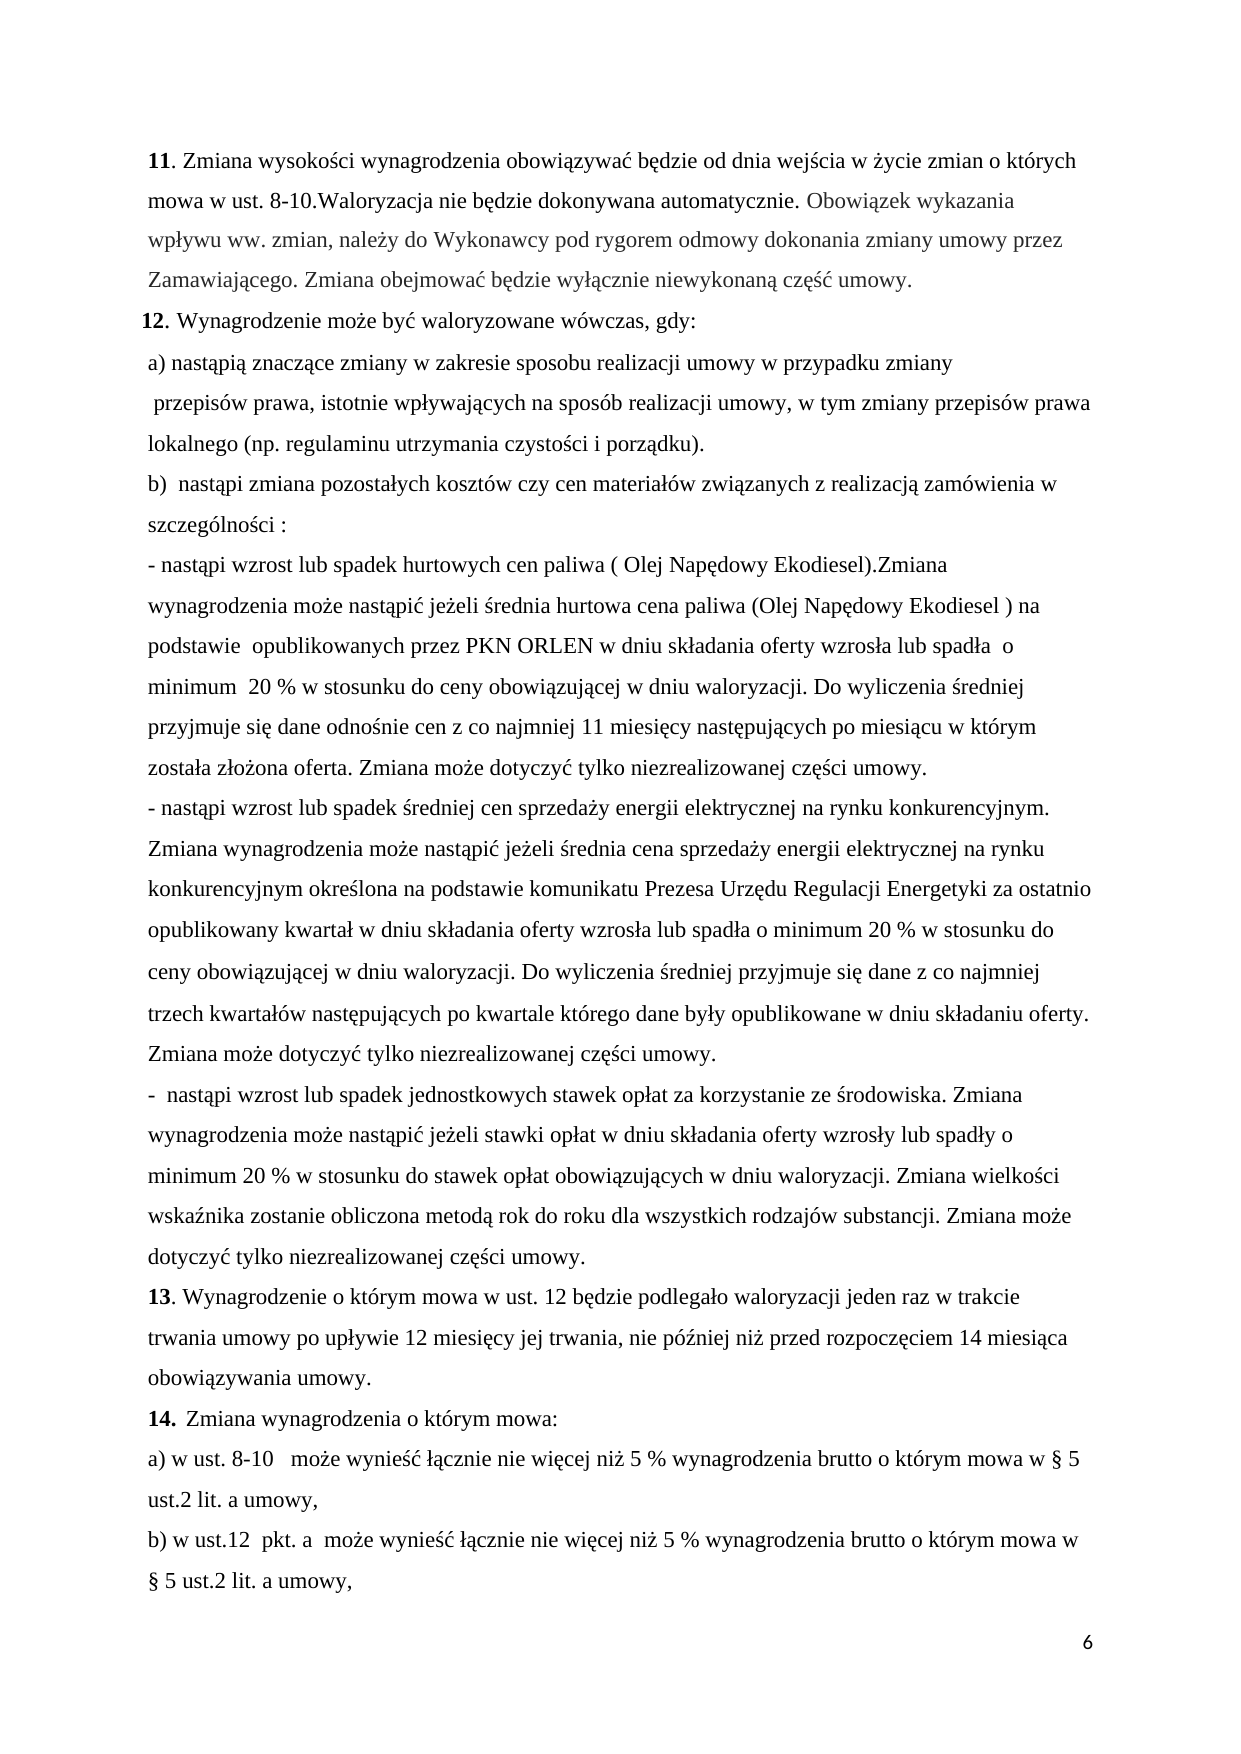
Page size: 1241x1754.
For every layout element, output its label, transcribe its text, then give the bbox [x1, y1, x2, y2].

text 13. Wynagrodzenie o którym mowa w ust. 12 będzie podlegało waloryzacji jeden raz w trakcie trwania umowy po upływie 12 miesięcy jej trwania, nie później niż przed rozpoczęciem 14 miesiąca obowiązywania umowy. [148, 1283, 1093, 1391]
text 12. Wynagrodzenie może być waloryzowane wówczas, gdy: [118, 306, 1093, 334]
text 14. Zmiana wynagrodzenia o którym mowa: [148, 1405, 1093, 1431]
text a) nastąpią znaczące zmiany w zakresie sposobu realizacji umowy w przypadku zmiany [148, 349, 1093, 375]
text została złożona oferta. Zmiana może dotyczyć tylko niezrealizowanej części umowy. [148, 754, 1093, 780]
text - nastąpi wzrost lub spadek hurtowych cen paliwa ( Olej Napędowy Ekodiesel).Zmiana wynagrodzenia może nastąpić jeżeli średnia hurtowa cena paliwa (Olej Napędowy Ekodiesel ) na podstawie opublikowanych przez PKN ORLEN w dniu składania oferty wzrosła lub spadła o minimum 20 % w stosunku do ceny obowiązującej w dniu waloryzacji. Do wyliczenia średniej [148, 551, 1093, 699]
text b) nastąpi zmiana pozostałych kosztów czy cen materiałów związanych z realizacją zamówienia w szczególności : [148, 470, 1093, 537]
text przyjmuje się dane odnośnie cen z co najmniej 11 miesięcy następujących po miesiącu w którym [148, 713, 1093, 740]
text - nastąpi wzrost lub spadek średniej cen sprzedaży energii elektrycznej na rynku konkurencyjnym. Zmiana wynagrodzenia może nastąpić jeżeli średnia cena sprzedaży energii elektrycznej na rynku konkurencyjnym określona na podstawie komunikatu Prezesa Urzędu Regulacji Energetyki za ostatnio opublikowany kwartał w dniu składania oferty wzrosła lub spadła o minimum 20 % w stosunku do ceny obowiązującej w dniu waloryzacji. Do wyliczenia średniej przyjmuje się dane z co najmniej trzech kwartałów następujących po kwartale którego dane były opublikowane w dniu składaniu oferty. Zmiana może dotyczyć tylko niezrealizowanej części umowy. [148, 794, 1093, 1066]
text 11. Zmiana wysokości wynagrodzenia obowiązywać będzie od dnia wejścia w życie zmian o których mowa w ust. 8-10.Waloryzacja nie będzie dokonywana automatycznie. Obowiązek wykazania wpływu ww. zmian, należy do Wykonawcy pod rygorem odmowy dokonania zmiany umowy przez Zamawiającego. Zmiana obejmować będzie wyłącznie niewykonaną część umowy. [148, 148, 1093, 292]
text - nastąpi wzrost lub spadek jednostkowych stawek opłat za korzystanie ze środowiska. Zmiana wynagrodzenia może nastąpić jeżeli stawki opłat w dniu składania oferty wzrosły lub spadły o minimum 20 % w stosunku do stawek opłat obowiązujących w dniu waloryzacji. Zmiana wielkości wskaźnika zostanie obliczona metodą rok do roku dla wszystkich rodzajów substancji. Zmiana może dotyczyć tylko niezrealizowanej części umowy. [148, 1081, 1093, 1269]
text b) w ust.12 pkt. a może wynieść łącznie nie więcej niż 5 % wynagrodzenia brutto o którym mowa w § 5 ust.2 lit. a umowy, [148, 1526, 1093, 1593]
text przepisów prawa, istotnie wpływających na sposób realizacji umowy, w tym zmiany przepisów prawa lokalnego (np. regulaminu utrzymania czystości i porządku). [148, 389, 1093, 456]
text a) w ust. 8-10 może wynieść łącznie nie więcej niż 5 % wynagrodzenia brutto o którym mowa w § 5 ust.2 lit. a umowy, [148, 1445, 1093, 1512]
